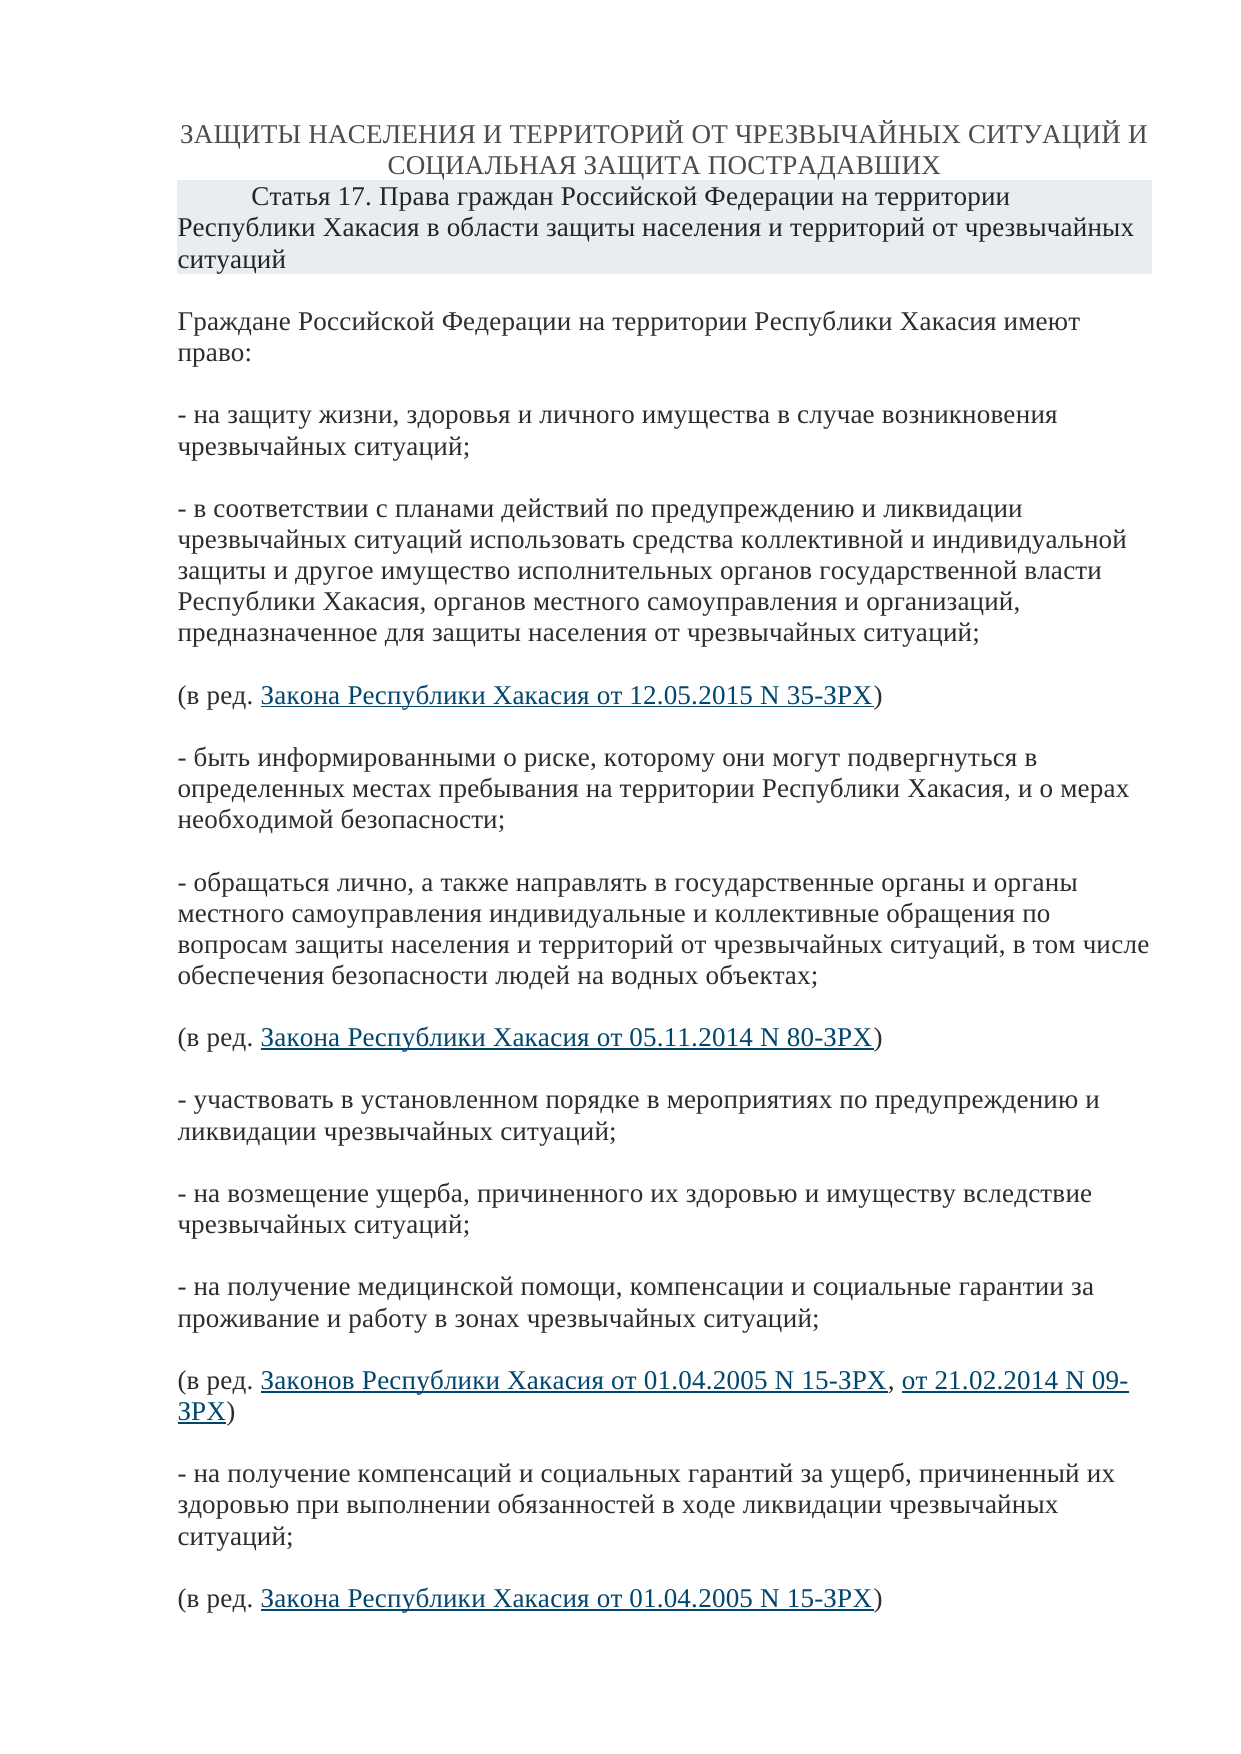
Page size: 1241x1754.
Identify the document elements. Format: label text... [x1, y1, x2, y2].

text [177, 274, 1152, 1613]
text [177, 118, 1152, 180]
text Статья 17. Права граждан Российской Федерации на территории Республики Хакасия в области защиты населения и территорий от чрезвычайных ситуаций [177, 180, 1152, 274]
